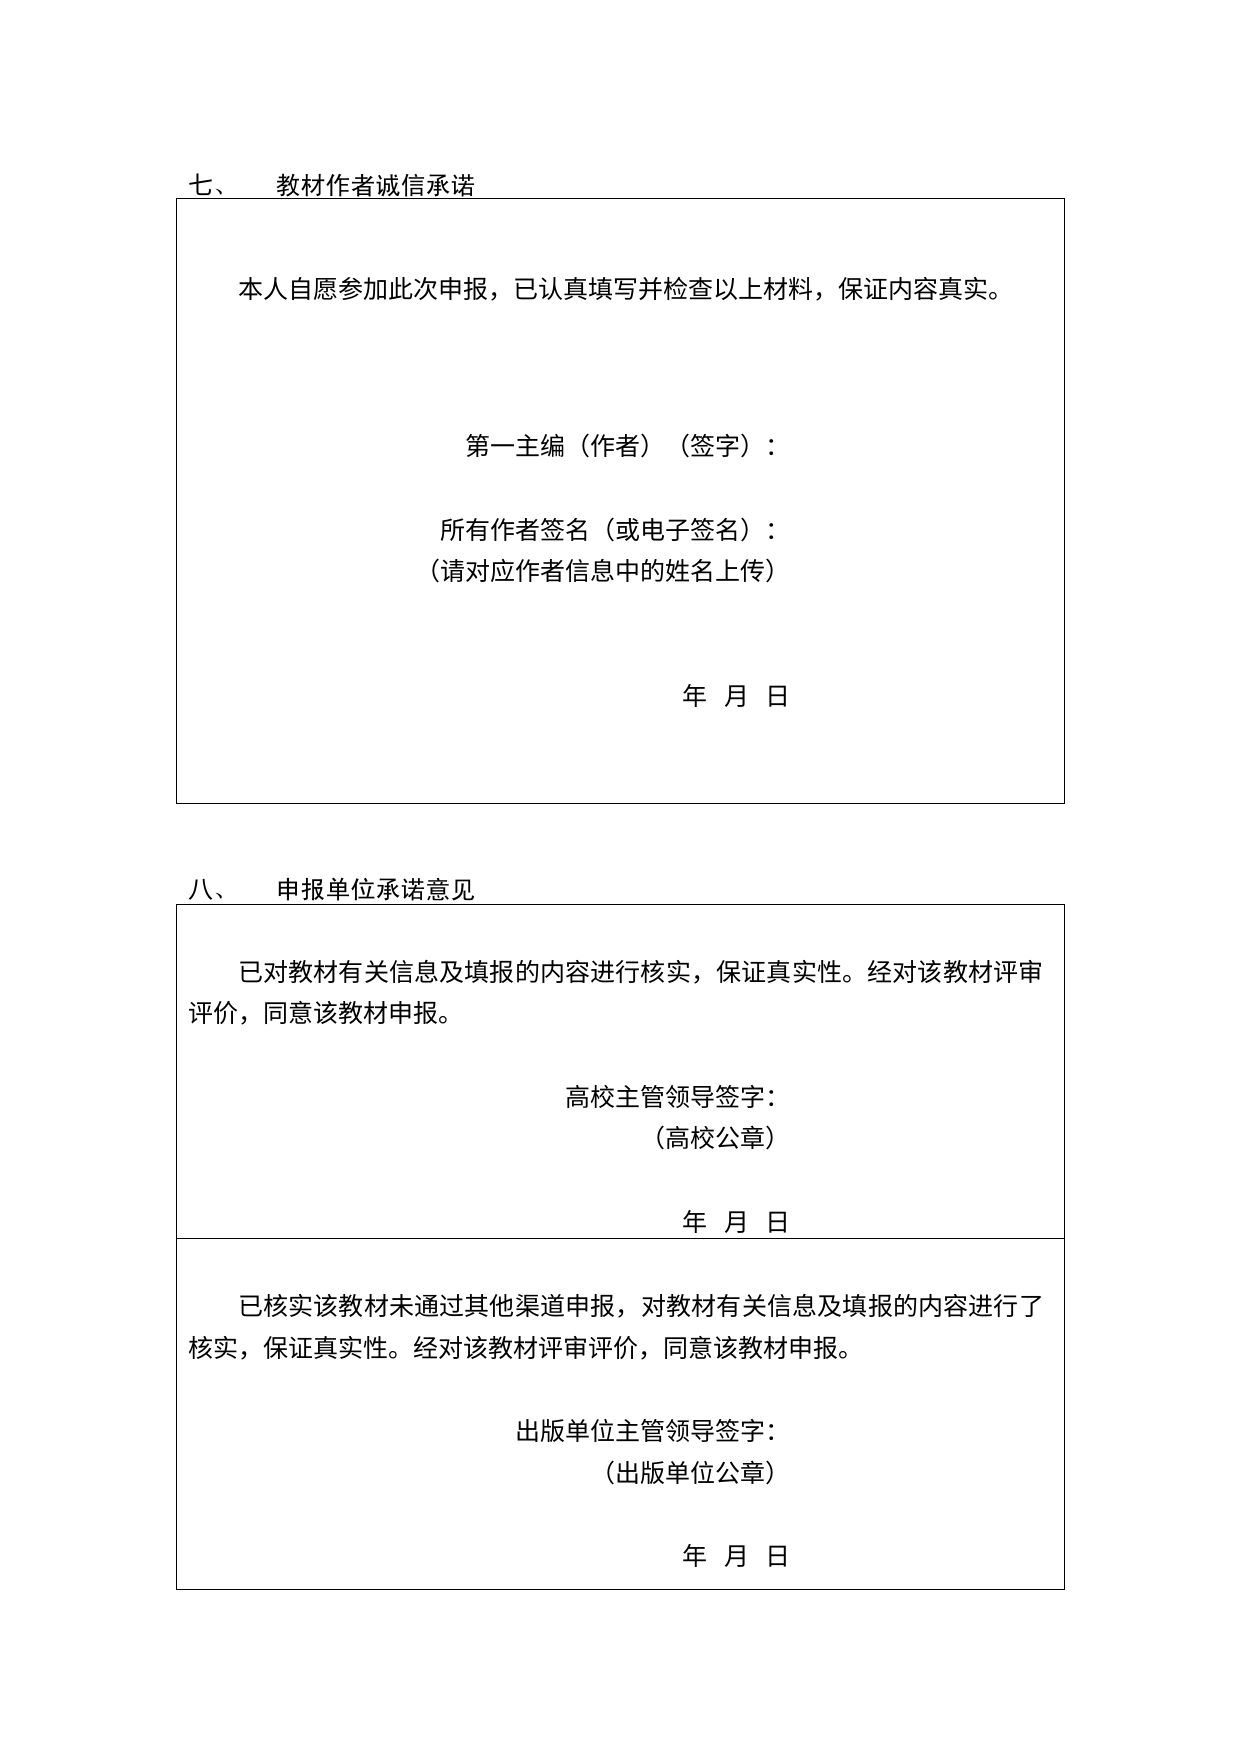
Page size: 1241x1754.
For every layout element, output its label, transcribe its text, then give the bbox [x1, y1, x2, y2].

list 申报单位承诺意见 [188, 871, 1052, 904]
list 教材作者诚信承诺 [188, 162, 1052, 198]
table_header 已对教材有关信息及填报的内容进行核实，保证真实性。经对该教材评审评价，同意该教材申报。 高校主管领导签字： （高校公章） 年 月 日 [177, 905, 1064, 1238]
table_header 本人自愿参加此次申报，已认真填写并检查以上材料，保证内容真实。 第一主编（作者）（签字）： 所有作者签名（或电子签名）： （请对应作者信息中的姓名上传） 年 月 日 [177, 199, 1064, 803]
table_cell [177, 1239, 1064, 1589]
